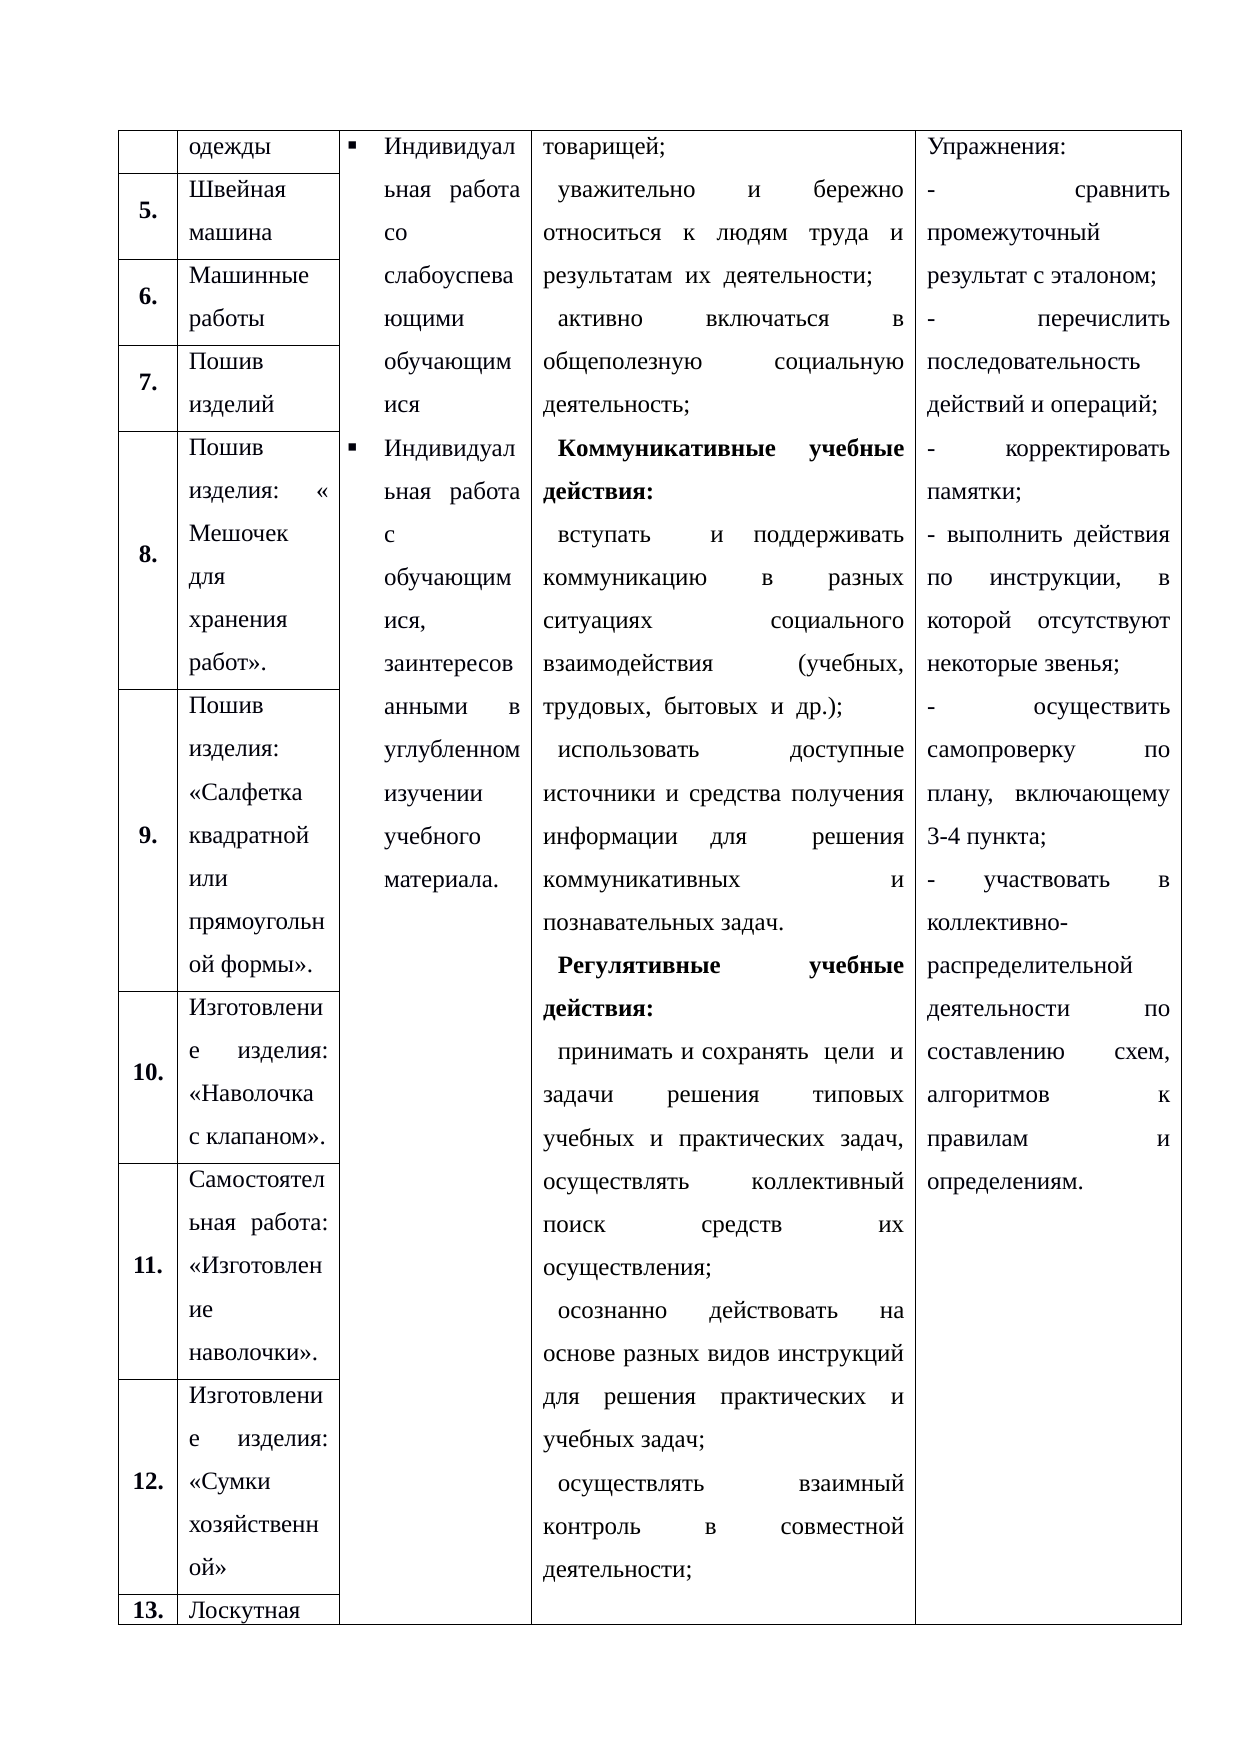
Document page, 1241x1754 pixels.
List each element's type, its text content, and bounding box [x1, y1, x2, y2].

table_cell 6. [119, 260, 177, 345]
table_cell Швейная машина [178, 174, 339, 259]
table_cell 11. [119, 1164, 177, 1379]
table_cell 13. [119, 1595, 177, 1624]
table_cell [178, 1595, 339, 1624]
table_cell 9. [119, 690, 177, 991]
table_cell 8. [119, 432, 177, 689]
table_cell Пошив изделия: « Мешочек для хранения работ». [178, 432, 339, 689]
table_cell Машинные работы [178, 260, 339, 345]
table_cell 4. [119, 131, 177, 173]
table_cell Самостоятельная работа: «Изготовление наволочки». [178, 1164, 339, 1379]
table_cell Ремонт одежды [178, 131, 339, 173]
table_cell Пошив изделия: «Салфетка квадратной или прямоугольной формы». [178, 690, 339, 991]
table_cell 7. [119, 346, 177, 431]
table_cell 5. [119, 174, 177, 259]
table_cell Изготовление изделия: «Сумки хозяйственной» [178, 1380, 339, 1594]
table_cell Изготовление изделия: «Наволочка с клапаном». [178, 992, 339, 1163]
table_cell Пошив изделий [178, 346, 339, 431]
table_cell 12. [119, 1380, 177, 1594]
table_cell 10. [119, 992, 177, 1163]
